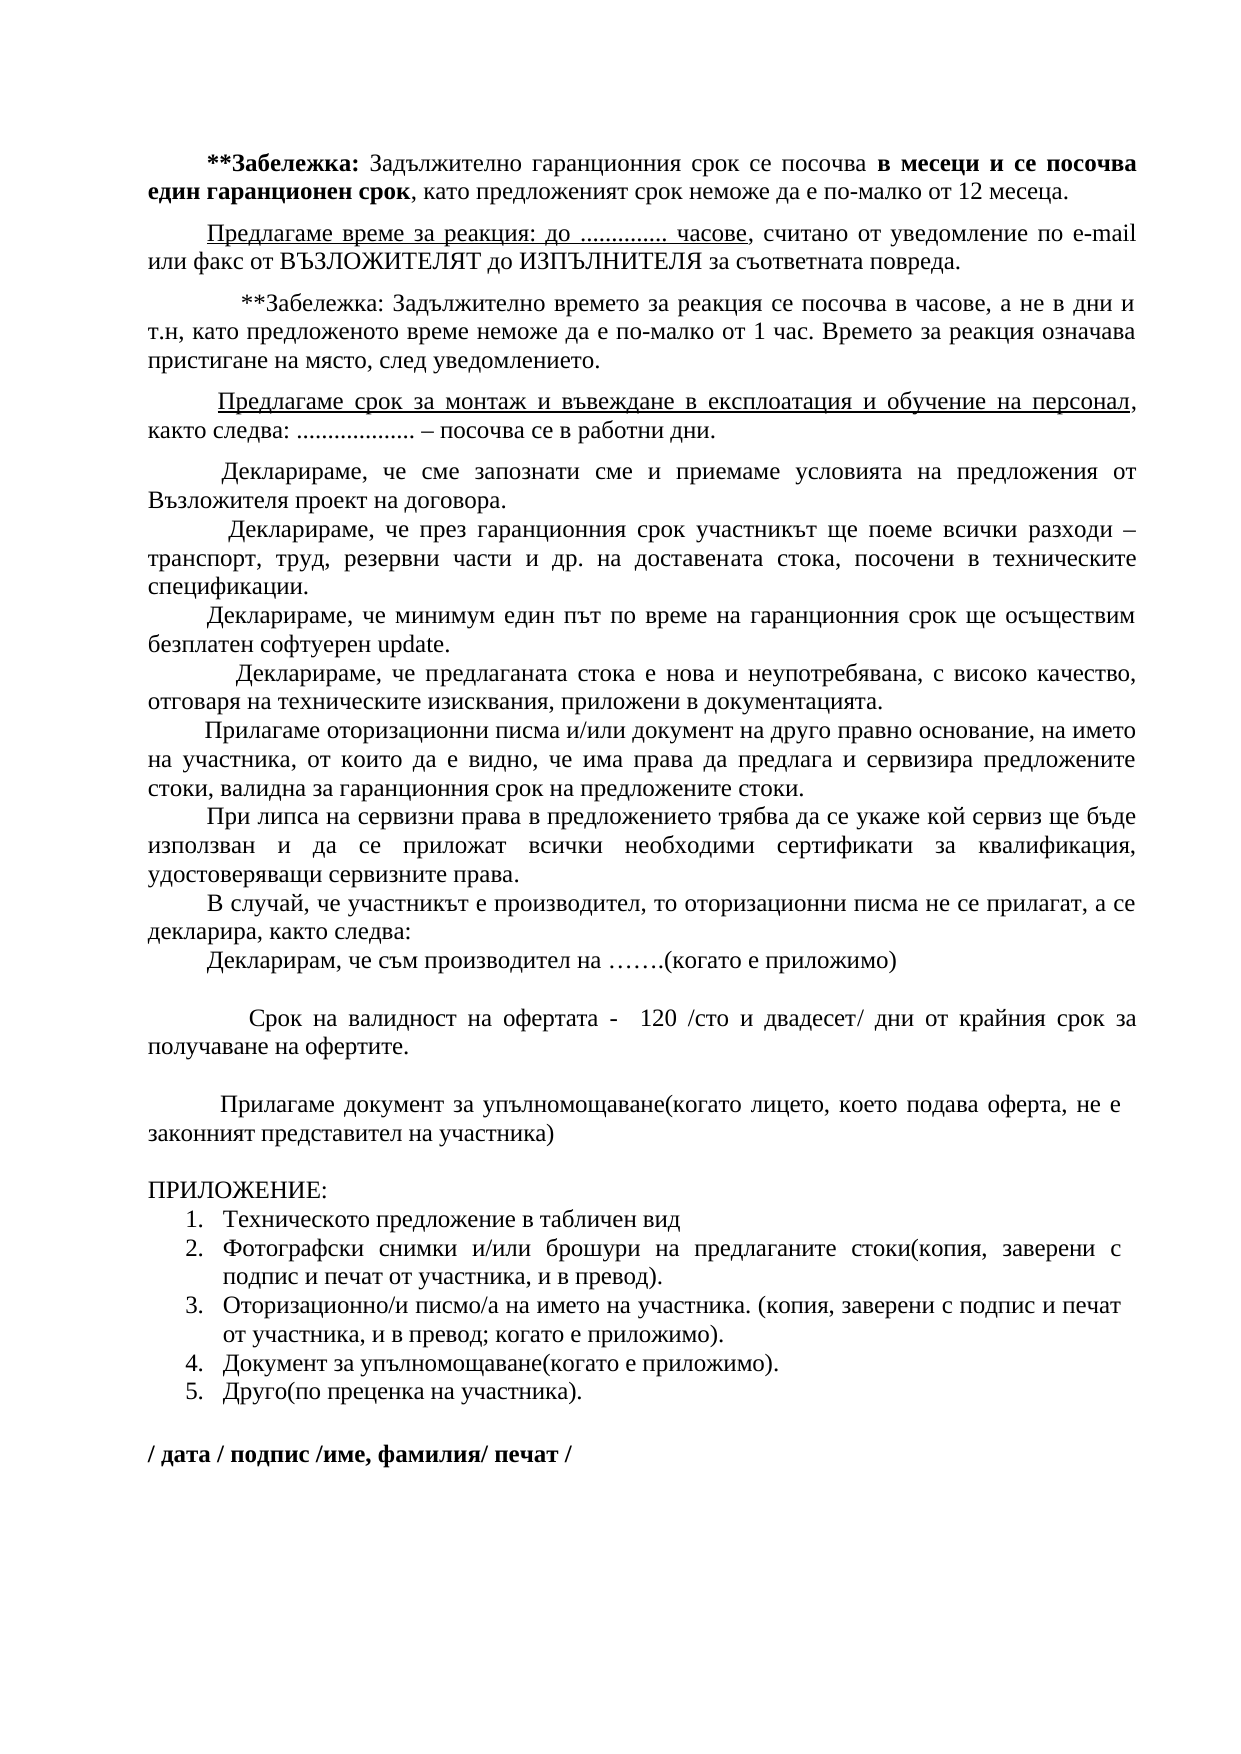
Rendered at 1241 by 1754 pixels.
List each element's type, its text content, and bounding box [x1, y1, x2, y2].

list Фотографски снимки и/или брошури на предлаганите стоки(копия, заверени с подпис и печат от участника, и в превод). [185, 1233, 1122, 1290]
text Прилагаме оторизационни писма и/или документ на друго правно основание, на името на участника, от които да е видно, че има права да предлага и сервизира предложените стоки, валидна за гаранционния срок на предложените стоки. [148, 715, 1137, 801]
text Декларираме, че сме запознати сме и приемаме условията на предложения от Възложителя проект на договора. [148, 456, 1137, 514]
list Оторизационно/и писмо/а на името на участника. (копия, заверени с подпис и печат от участника, и в превод; когато е приложимо). [185, 1290, 1122, 1348]
text Декларираме, че през гаранционния срок участникът ще поеме всички разходи – транспорт, труд, резервни части и др. на доставената стока, посочени в техническите спецификации. [148, 514, 1137, 600]
text Декларираме, че минимум един път по време на гаранционния срок ще осъществим безплатен софтуерен update. [148, 600, 1137, 658]
list Документ за упълномощаване(когато е приложимо). [185, 1348, 1122, 1376]
text ПРИЛОЖЕНИЕ: [148, 1175, 1122, 1204]
text **Забележка: Задължително гаранционния срок се посочва в месеци и се посочва един гаранционен срок, като предложеният срок неможе да е по-малко от 12 месеца. [148, 148, 1137, 205]
text Предлагаме срок за монтаж и въвеждане в експлоатация и обучение на персонал, както следва: ................... – посочва се в работни дни. [148, 386, 1137, 444]
text Декларираме, че предлаганата стока е нова и неупотребявана, с високо качество, отговаря на техническите изисквания, приложени в документацията. [148, 658, 1137, 715]
text При липса на сервизни права в предложението трябва да се укаже кой сервиз ще бъде използван и да се приложат всички необходими сертификати за квалификация, удостоверяващи сервизните права. [148, 801, 1137, 888]
list Друго(по преценка на участника). [185, 1376, 1122, 1405]
text В случай, че участникът е производител, то оторизационни писма не се прилагат, а се декларира, както следва: [148, 888, 1137, 945]
text / дата / подпис /име, фамилия/ печат / [148, 1439, 1137, 1467]
text Прилагаме документ за упълномощаване(когато лицето, което подава оферта, не е законният представител на участника) [148, 1089, 1122, 1146]
list Техническото предложение в табличен вид [185, 1204, 1122, 1233]
text Декларирам, че съм производител на …….(когато е приложимо) [148, 945, 1137, 974]
text **Забележка: Задължително времето за реакция се посочва в часове, а не в дни и т.н, като предложеното време неможе да е по-малко от 1 час. Времето за реакция означава пристигане на място, след уведомлението. [148, 288, 1137, 374]
text Предлагаме време за реакция: до .............. часове, считано от уведомление по e-mail или факс от ВЪЗЛОЖИТЕЛЯТ до ИЗПЪЛНИТЕЛЯ за съответната повреда. [148, 218, 1137, 275]
text Срок на валидност на офертата - 120 /сто и двадесет/ дни от крайния срок за получаване на офертите. [148, 1003, 1137, 1060]
